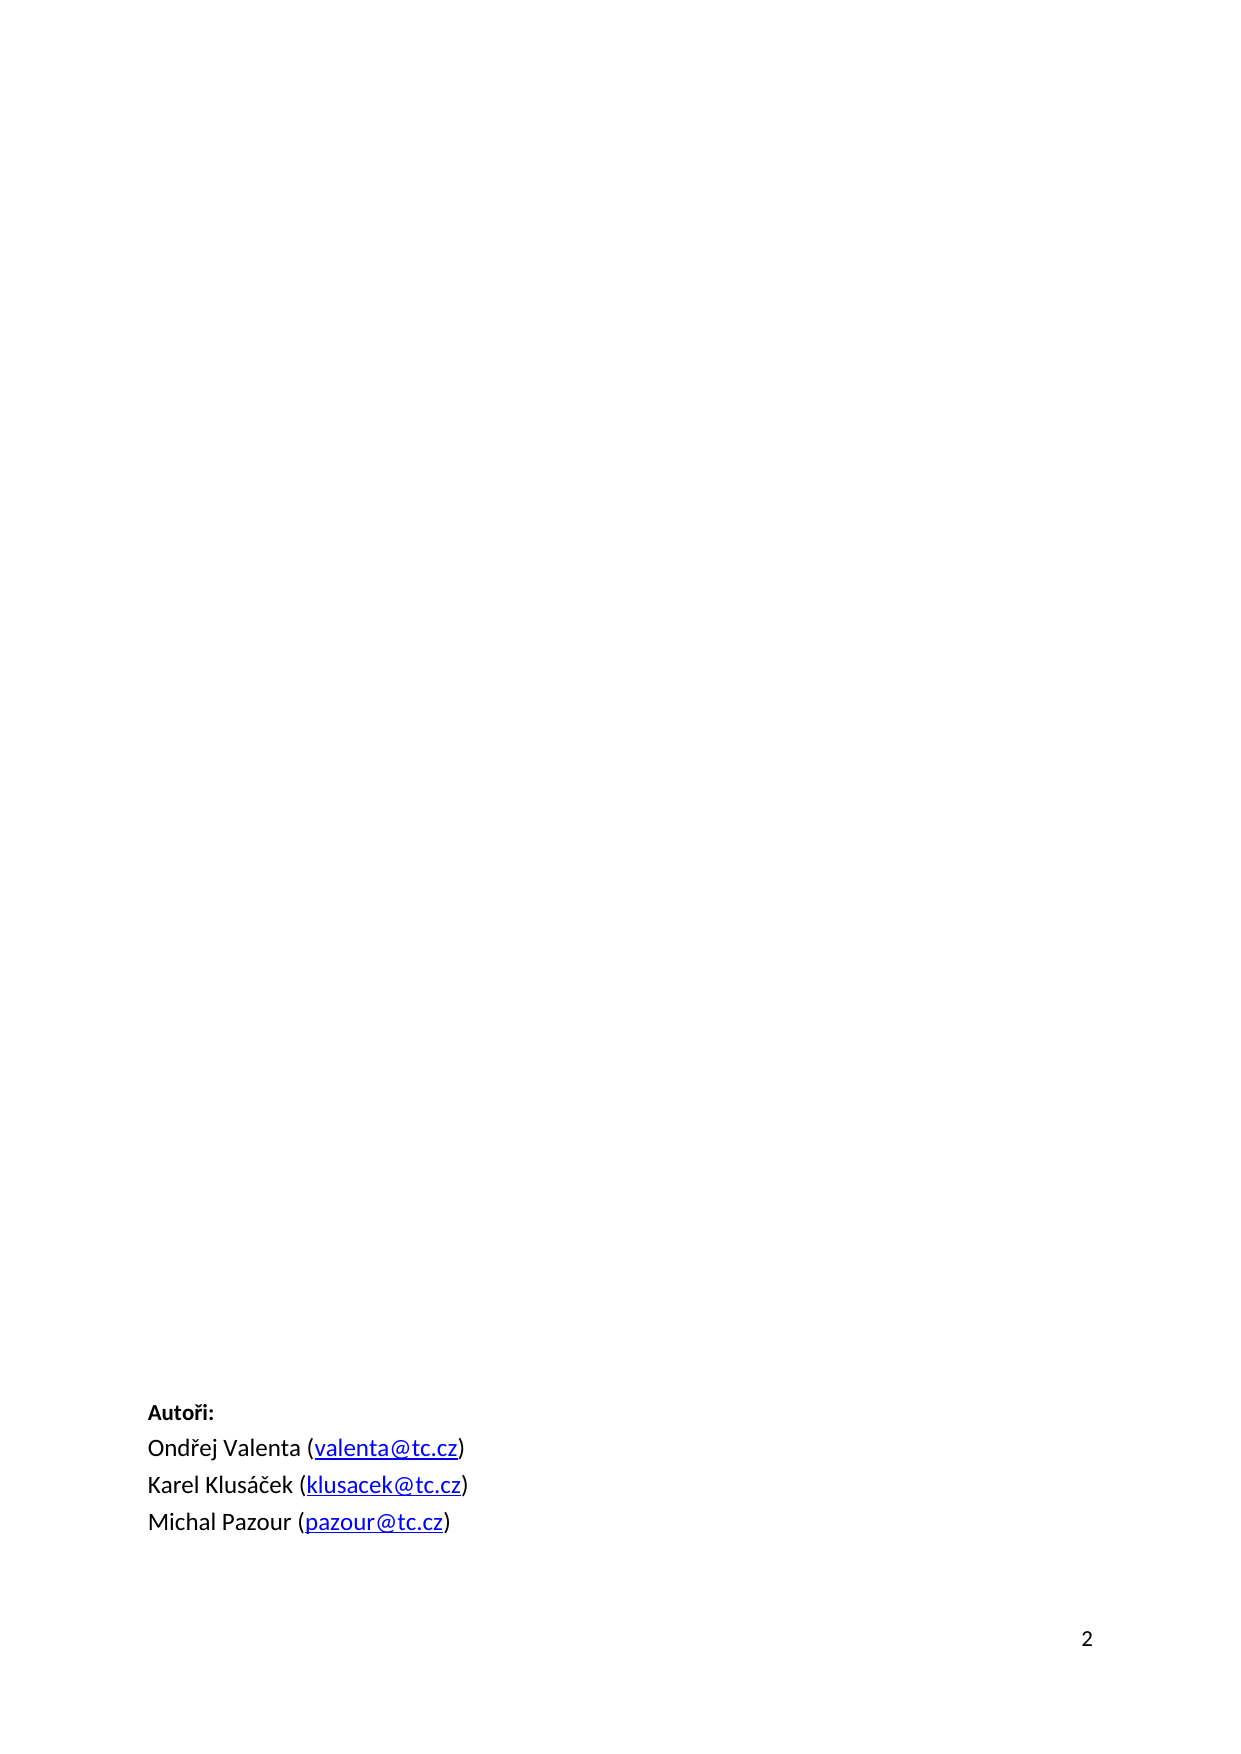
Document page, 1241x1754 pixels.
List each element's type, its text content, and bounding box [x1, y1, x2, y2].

text Michal Pazour (pazour@tc.cz) [148, 1506, 1093, 1536]
text Karel Klusáček (klusacek@tc.cz) [148, 1469, 1093, 1499]
text Autoři: [148, 1398, 1093, 1426]
text Ondřej Valenta (valenta@tc.cz) [148, 1432, 1093, 1463]
